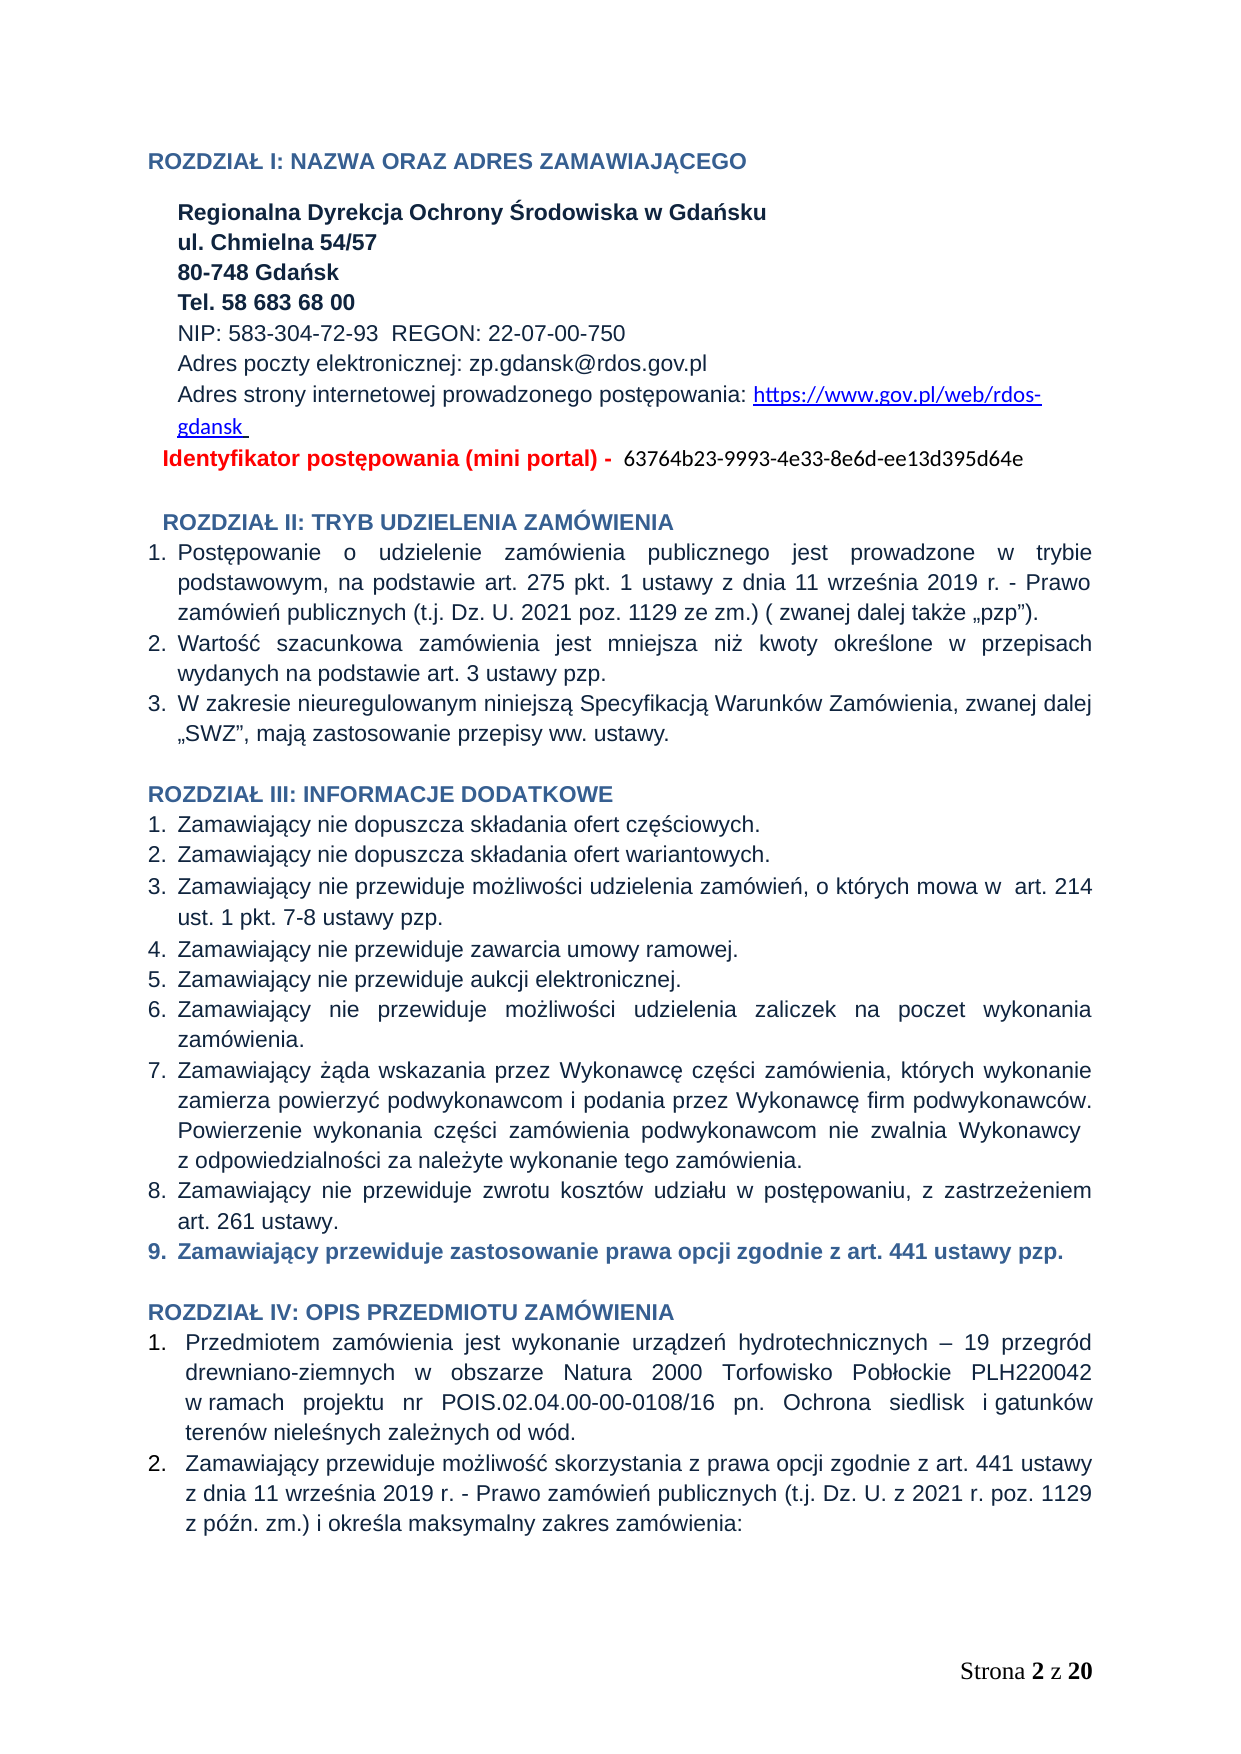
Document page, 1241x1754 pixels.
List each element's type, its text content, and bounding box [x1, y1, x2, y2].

text Adres strony internetowej prowadzonego postępowania: https://www.gov.pl/web/rdos-gdansk [177, 380, 1093, 440]
text Regionalna Dyrekcja Ochrony Środowiska w Gdańsku [177, 199, 1093, 225]
list Zamawiający przewiduje możliwość skorzystania z prawa opcji zgodnie z art. 441 ustawy z dnia 11 września 2019 r. - Prawo zamówień publicznych (t.j. Dz. U. z 2021 r. poz. 1129 z późn. zm.) i określa maksymalny zakres zamówienia: [148, 1449, 1093, 1536]
text Identyfikator postępowania (mini portal) - 63764b23-9993-4e33-8e6d-ee13d395d64e [162, 444, 1093, 472]
list Przedmiotem zamówienia jest wykonanie urządzeń hydrotechnicznych – 19 przegród drewniano-ziemnych w obszarze Natura 2000 Torfowisko Pobłockie PLH220042 w ramach projektu nr POIS.02.04.00-00-0108/16 pn. Ochrona siedlisk i gatunków terenów nieleśnych zależnych od wód. [148, 1329, 1093, 1446]
list Zamawiający nie dopuszcza składania ofert wariantowych. [148, 841, 1093, 867]
text Tel. 58 683 68 00 [177, 289, 1093, 316]
text 80-748 Gdańsk [177, 259, 1093, 285]
list Postępowanie o udzielenie zamówienia publicznego jest prowadzone w trybie podstawowym, na podstawie art. 275 pkt. 1 ustawy z dnia 11 września 2019 r. - Prawo zamówień publicznych (t.j. Dz. U. 2021 poz. 1129 ze zm.) ( zwanej dalej także „pzp”). [148, 539, 1093, 626]
text ROZDZIAŁ I: NAZWA ORAZ ADRES ZAMAWIAJĄCEGO [148, 148, 1093, 174]
text ROZDZIAŁ III: INFORMACJE DODATKOWE [148, 781, 1093, 807]
text ROZDZIAŁ II: TRYB UDZIELENIA ZAMÓWIENIA [162, 509, 1093, 535]
list Zamawiający nie przewiduje zawarcia umowy ramowej. [148, 936, 1093, 962]
list Wartość szacunkowa zamówienia jest mniejsza niż kwoty określone w przepisach wydanych na podstawie art. 3 ustawy pzp. [148, 629, 1093, 686]
list Zamawiający przewiduje zastosowanie prawa opcji zgodnie z art. 441 ustawy pzp. [148, 1238, 1093, 1264]
list Zamawiający nie przewiduje aukcji elektronicznej. [148, 966, 1093, 992]
list Zamawiający nie przewiduje możliwości udzielenia zaliczek na poczet wykonania zamówienia. [148, 996, 1093, 1053]
text ROZDZIAŁ IV: OPIS PRZEDMIOTU ZAMÓWIENIA [148, 1298, 1093, 1325]
list Zamawiający żąda wskazania przez Wykonawcę części zamówienia, których wykonanie zamierza powierzyć podwykonawcom i podania przez Wykonawcę firm podwykonawców. Powierzenie wykonania części zamówienia podwykonawcom nie zwalnia Wykonawcy z odpowiedzialności za należyte wykonanie tego zamówienia. [148, 1057, 1093, 1173]
list W zakresie nieuregulowanym niniejszą Specyfikacją Warunków Zamówienia, zwanej dalej „SWZ”, mają zastosowanie przepisy ww. ustawy. [148, 690, 1093, 746]
list Zamawiający nie przewiduje zwrotu kosztów udziału w postępowaniu, z zastrzeżeniem art. 261 ustawy. [148, 1177, 1093, 1234]
list Zamawiający nie dopuszcza składania ofert częściowych. [148, 811, 1093, 837]
text Adres poczty elektronicznej: zp.gdansk@rdos.gov.pl [177, 350, 1093, 376]
text NIP: 583-304-72-93 REGON: 22-07-00-750 [177, 319, 1093, 346]
list Zamawiający nie przewiduje możliwości udzielenia zamówień, o których mowa w art. 214 ust. 1 pkt. 7-8 ustawy pzp. [148, 873, 1093, 930]
text ul. Chmielna 54/57 [177, 229, 1093, 255]
